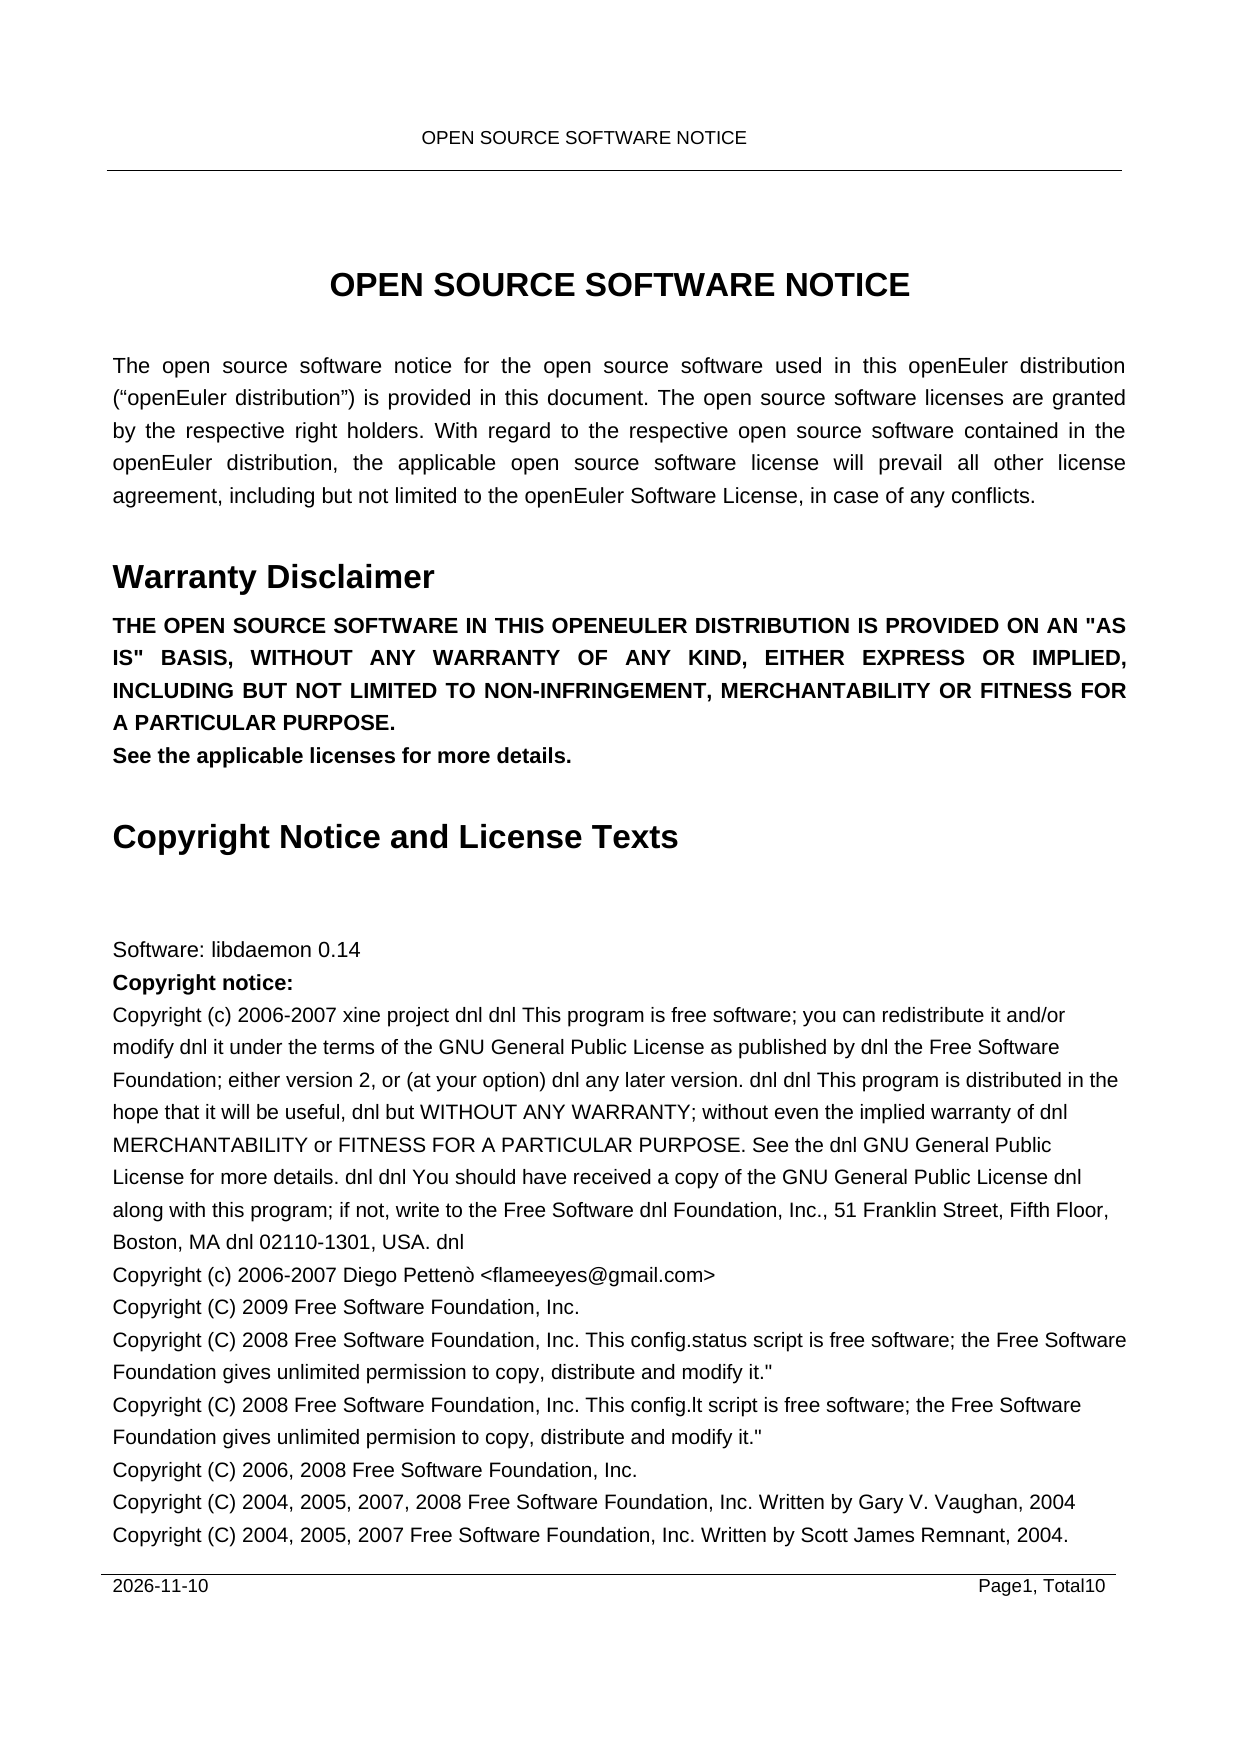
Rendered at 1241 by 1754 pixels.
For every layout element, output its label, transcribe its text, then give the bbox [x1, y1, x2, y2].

text Copyright (C) 2009 Free Software Foundation, Inc. [112, 1291, 1128, 1323]
text Copyright (C) 2006, 2008 Free Software Foundation, Inc. [112, 1453, 1128, 1486]
text Copyright (c) 2006-2007 Diego Pettenò <flameeyes@gmail.com> [112, 1258, 1128, 1291]
text Copyright (C) 2008 Free Software Foundation, Inc. This config.lt script is free software; the Free Software Foundation gives unlimited permision to copy, distribute and modify it." [112, 1388, 1128, 1453]
text The open source software notice for the open source software used in this openEuler distribution (“openEuler distribution”) is provided in this document. The open source software licenses are granted by the respective right holders. With regard to the respective open source software contained in the openEuler distribution, the applicable open source software license will prevail all other license agreement, including but not limited to the openEuler Software License, in case of any conflicts. [112, 349, 1128, 511]
text Copyright (C) 2004, 2005, 2007 Free Software Foundation, Inc. Written by Scott James Remnant, 2004. [112, 1518, 1128, 1551]
text Copyright notice: [112, 966, 1128, 998]
text Warranty Disclaimer [112, 544, 1128, 609]
text Copyright Notice and License Texts [112, 804, 1128, 869]
text THE OPEN SOURCE SOFTWARE IN THIS OPENEULER DISTRIBUTION IS PROVIDED ON AN "AS IS" BASIS, WITHOUT ANY WARRANTY OF ANY KIND, EITHER EXPRESS OR IMPLIED, INCLUDING BUT NOT LIMITED TO NON-INFRINGEMENT, MERCHANTABILITY OR FITNESS FOR A PARTICULAR PURPOSE. See the applicable licenses for more details. [112, 609, 1128, 771]
text OPEN SOURCE SOFTWARE NOTICE [112, 251, 1128, 316]
text Copyright (c) 2006-2007 xine project dnl dnl This program is free software; you can redistribute it and/or modify dnl it under the terms of the GNU General Public License as published by dnl the Free Software Foundation; either version 2, or (at your option) dnl any later version. dnl dnl This program is distributed in the hope that it will be useful, dnl but WITHOUT ANY WARRANTY; without even the implied warranty of dnl MERCHANTABILITY or FITNESS FOR A PARTICULAR PURPOSE. See the dnl GNU General Public License for more details. dnl dnl You should have received a copy of the GNU General Public License dnl along with this program; if not, write to the Free Software dnl Foundation, Inc., 51 Franklin Street, Fifth Floor, Boston, MA dnl 02110-1301, USA. dnl [112, 998, 1128, 1258]
text Copyright (C) 2004, 2005, 2007, 2008 Free Software Foundation, Inc. Written by Gary V. Vaughan, 2004 [112, 1486, 1128, 1518]
text Copyright (C) 2008 Free Software Foundation, Inc. This config.status script is free software; the Free Software Foundation gives unlimited permission to copy, distribute and modify it." [112, 1323, 1128, 1388]
text Software: libdaemon 0.14 [112, 933, 1128, 966]
